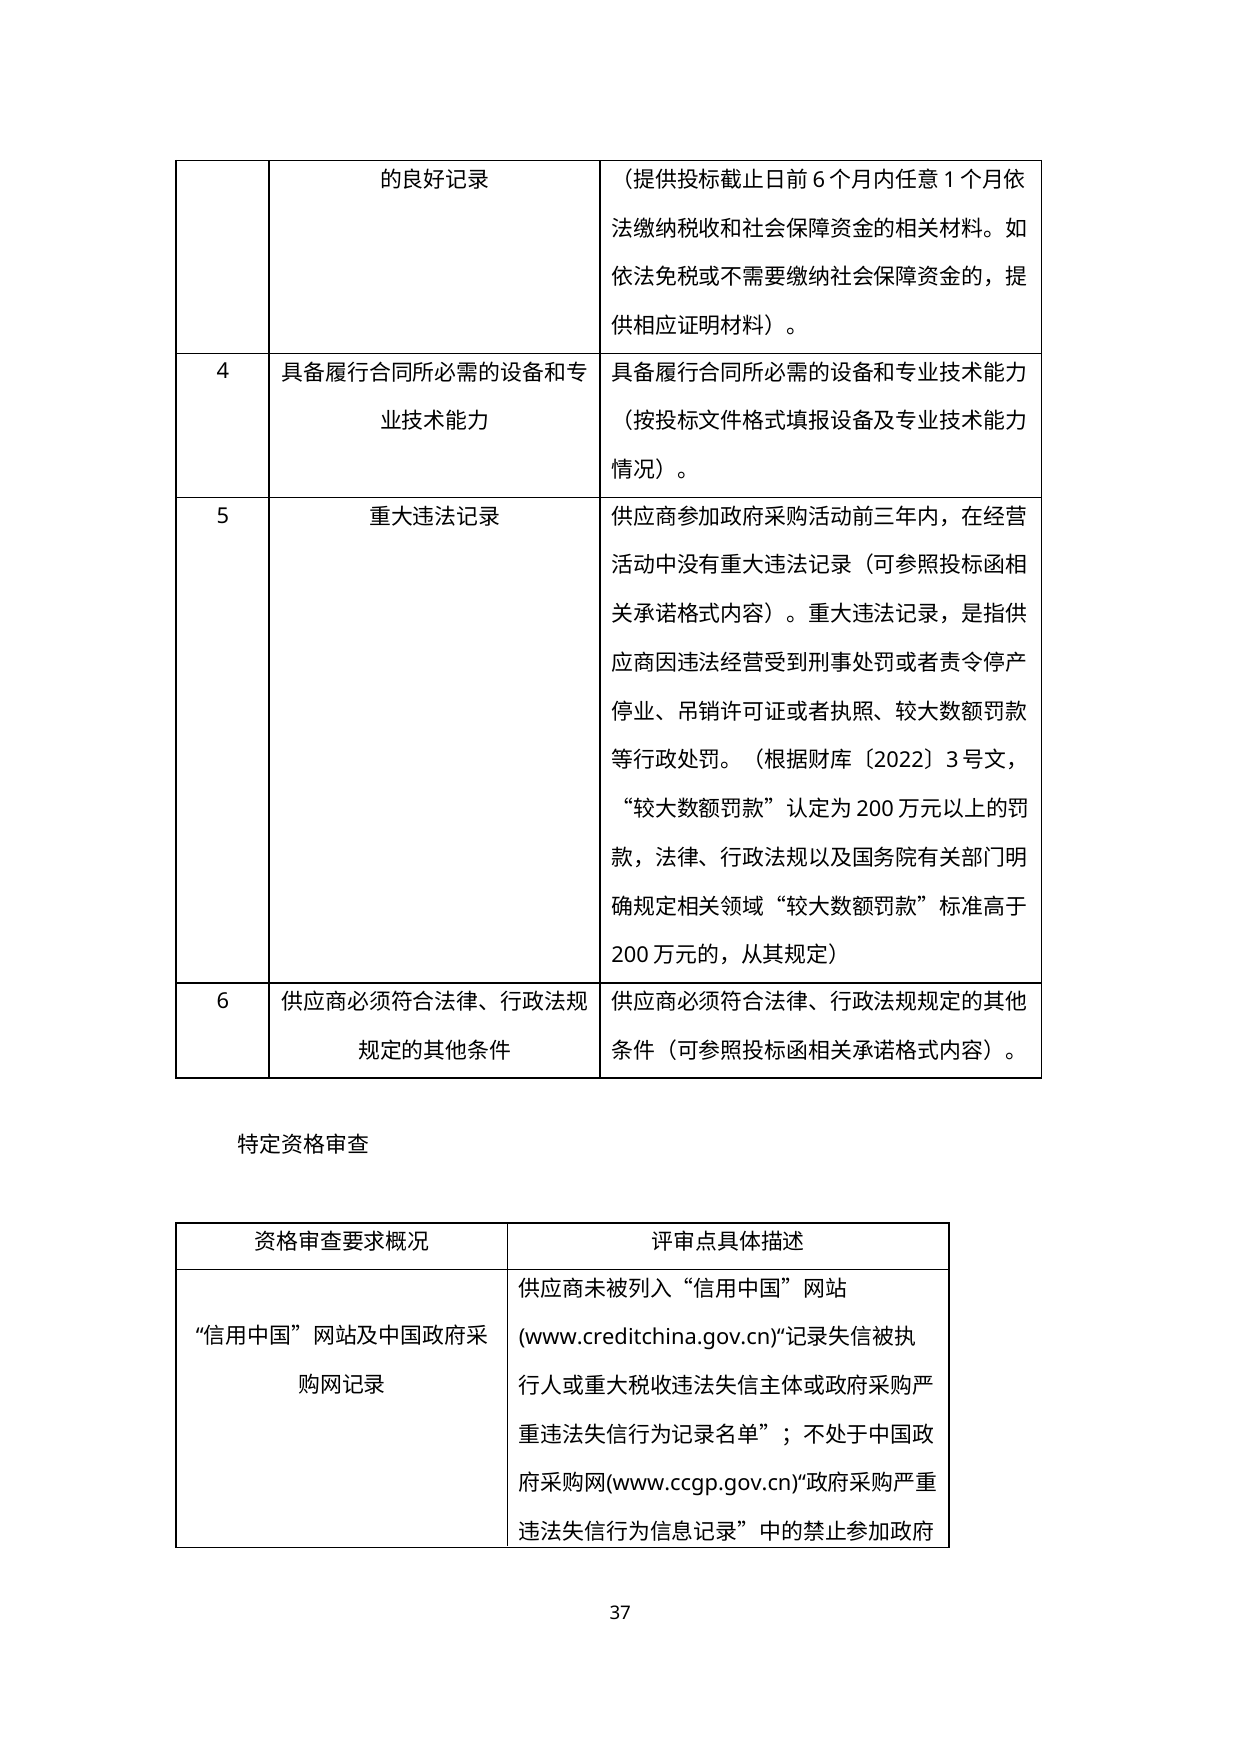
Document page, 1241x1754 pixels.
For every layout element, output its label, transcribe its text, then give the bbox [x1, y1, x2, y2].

table_cell 有依法缴纳税收和社会保障资金的良好记录 [270, 161, 599, 353]
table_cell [601, 161, 1041, 353]
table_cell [508, 1270, 948, 1546]
table_cell 4 [177, 354, 268, 497]
table_cell 供应商参加政府采购活动前三年内，在经营活动中没有重大违法记录（可参照投标函相关承诺格式内容）。重大违法记录，是指供应商因违法经营受到刑事处罚或者责令停产停业、吊销许可证或者执照、较大数额罚款等行政处罚。（根据财库〔2022〕3号文，“较大数额罚款”认定为200万元以上的罚款，法律、行政法规以及国务院有关部门明确规定相关领域“较大数额罚款”标准高于200万元的，从其规定） [601, 498, 1041, 982]
table_cell 3 [177, 161, 268, 353]
table_cell 5 [177, 498, 268, 982]
table_header 评审点具体描述 [508, 1224, 948, 1268]
table_cell 供应商必须符合法律、行政法规规定的其他条件（可参照投标函相关承诺格式内容）。 [601, 984, 1041, 1077]
table_cell 6 [177, 984, 268, 1077]
table_cell 具备履行合同所必需的设备和专业技术能力（按投标文件格式填报设备及专业技术能力情况）。 [601, 354, 1041, 497]
table_cell 重大违法记录 [270, 498, 599, 982]
table_cell 具备履行合同所必需的设备和专业技术能力 [270, 354, 599, 497]
table_cell “信用中国”网站及中国政府采购网记录 [177, 1270, 507, 1546]
text 特定资格审查 [187, 1126, 1053, 1159]
table_cell 供应商必须符合法律、行政法规规定的其他条件 [270, 984, 599, 1077]
table_header 资格审查要求概况 [177, 1224, 507, 1268]
